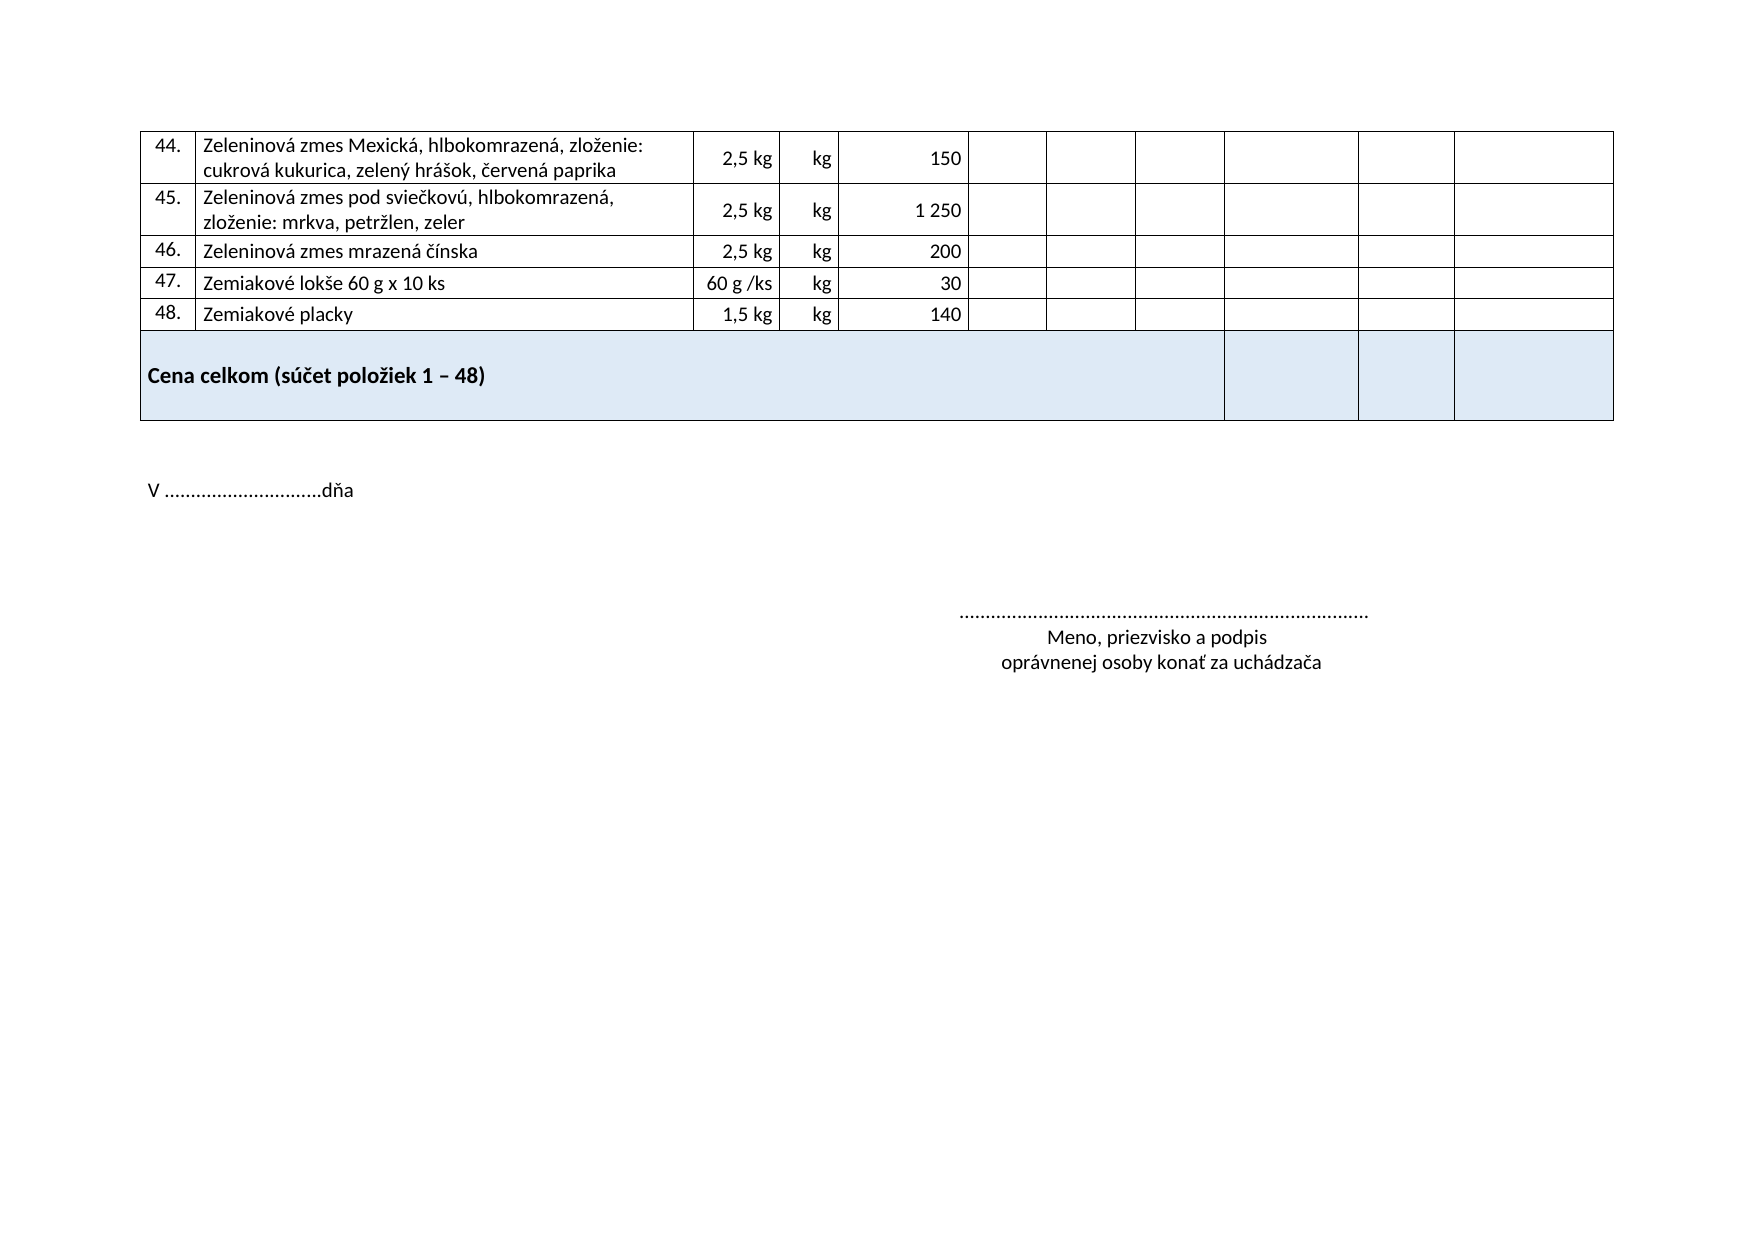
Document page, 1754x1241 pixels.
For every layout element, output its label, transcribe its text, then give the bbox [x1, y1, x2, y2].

table_cell Zeleninová zmes mrazená čínska [196, 236, 693, 267]
table_cell [1455, 299, 1613, 330]
table_cell 46. [141, 236, 195, 267]
table_cell [969, 132, 1046, 183]
table_cell [1136, 299, 1224, 330]
table_cell 2,5 kg [694, 184, 779, 235]
table_cell 30 [839, 268, 968, 298]
table_cell 45. [141, 184, 195, 235]
table_cell [1455, 132, 1613, 183]
table_cell [1359, 331, 1454, 420]
table_cell [1359, 132, 1454, 183]
table_cell 60 g /ks [694, 268, 779, 298]
table_cell [1225, 331, 1358, 420]
table_cell [1455, 268, 1613, 298]
table_cell [969, 236, 1046, 267]
table_cell [1047, 236, 1135, 267]
table_cell [1359, 268, 1454, 298]
table_cell [1047, 132, 1135, 183]
table_cell [1225, 236, 1358, 267]
table_cell 1,5 kg [694, 299, 779, 330]
table_cell [969, 268, 1046, 298]
table_cell [1359, 299, 1454, 330]
table_cell [1225, 299, 1358, 330]
table_cell 2,5 kg [694, 236, 779, 267]
table_cell kg [780, 299, 838, 330]
table_cell [1455, 184, 1613, 235]
table_cell [1455, 331, 1613, 420]
table_cell Zeleninová zmes Mexická, hlbokomrazená, zloženie: cukrová kukurica, zelený hrášok, červená paprika [196, 132, 693, 183]
table_cell 200 [839, 236, 968, 267]
table_cell 2,5 kg [694, 132, 779, 183]
table_cell 140 [839, 299, 968, 330]
table_cell Cena celkom (súčet položiek 1 – 48) [141, 331, 1224, 420]
table_cell [1047, 299, 1135, 330]
table_cell [1136, 236, 1224, 267]
text V ..............................dňa [148, 478, 1606, 503]
table_cell 48. [141, 299, 195, 330]
table_cell 150 [839, 132, 968, 183]
table_cell [1047, 268, 1135, 298]
text .............................................................................. [885, 599, 1606, 624]
table_cell kg [780, 184, 838, 235]
table_cell [1225, 184, 1358, 235]
table_cell [1047, 184, 1135, 235]
table_cell [1136, 268, 1224, 298]
table_cell 44. [141, 132, 195, 183]
table_cell [1225, 268, 1358, 298]
table_cell [1136, 184, 1224, 235]
table_cell [969, 184, 1046, 235]
table_cell Zeleninová zmes pod sviečkovú, hlbokomrazená, zloženie: mrkva, petržlen, zeler [196, 184, 693, 235]
table_cell [1359, 184, 1454, 235]
table_cell 47. [141, 268, 195, 298]
table_cell [1136, 132, 1224, 183]
table_cell kg [780, 132, 838, 183]
text Meno, priezvisko a podpis [148, 624, 1606, 649]
table_cell [1455, 236, 1613, 267]
table_cell Zemiakové lokše 60 g x 10 ks [196, 268, 693, 298]
text oprávnenej osoby konať za uchádzača [885, 649, 1606, 675]
table_cell 1 250 [839, 184, 968, 235]
table_cell [1359, 236, 1454, 267]
table_cell Zemiakové placky [196, 299, 693, 330]
table_cell [1225, 132, 1358, 183]
table_cell kg [780, 236, 838, 267]
table_cell kg [780, 268, 838, 298]
table_cell [969, 299, 1046, 330]
